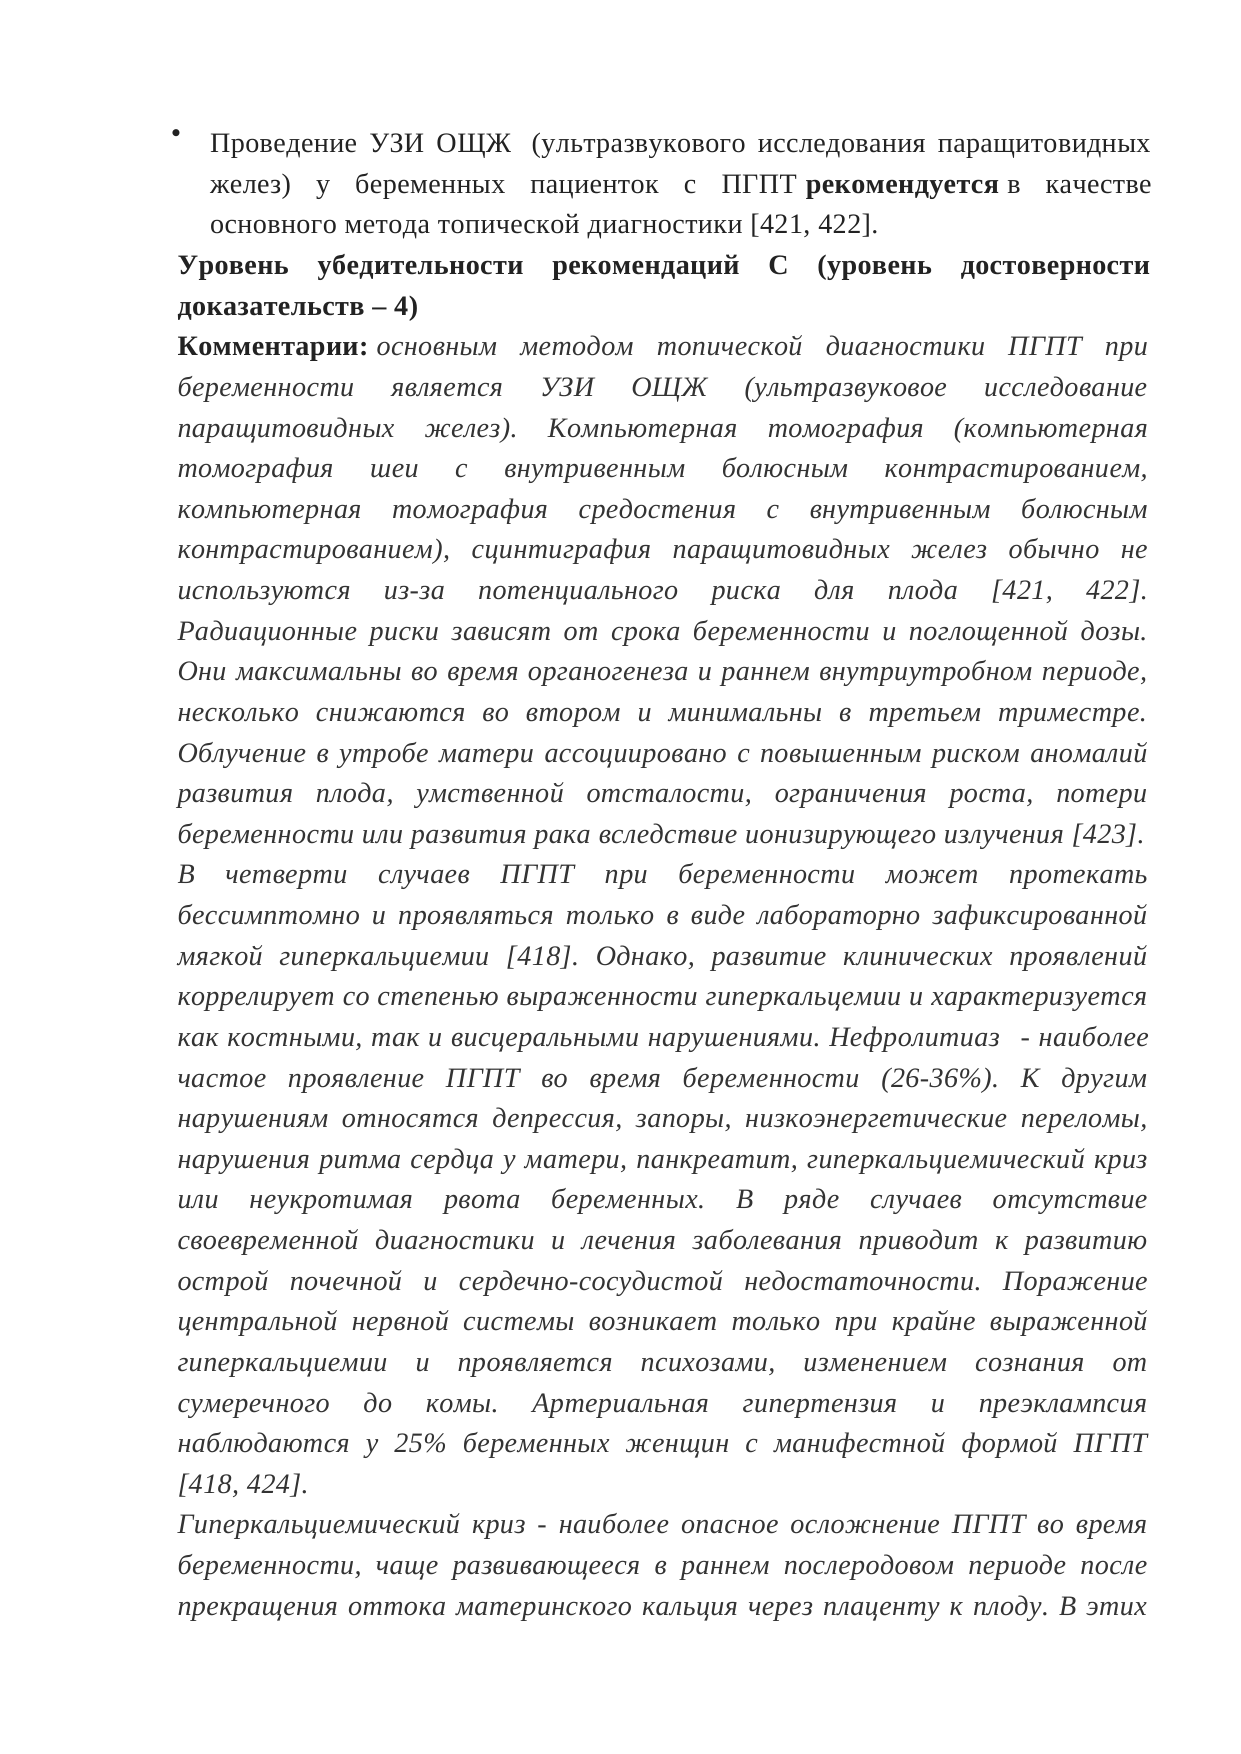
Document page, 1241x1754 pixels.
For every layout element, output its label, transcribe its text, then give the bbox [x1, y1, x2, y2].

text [177, 1499, 1152, 1621]
text Уровень убедительности рекомендаций С (уровень достоверности доказательств – 4) [177, 240, 1152, 321]
text Комментарии: основным методом топической диагностики ПГПТ при беременности является УЗИ ОЩЖ (ультразвуковое исследование паращитовидных желез). Компьютерная томография (компьютерная томография шеи с внутривенным болюсным контрастированием, компьютерная томография средостения с внутривенным болюсным контрастированием), сцинтиграфия паращитовидных желез обычно не используются из-за потенциального риска для плода [421, 422]. Радиационные риски зависят от срока беременности и поглощенной дозы. Они максимальны во время органогенеза и раннем внутриутробном периоде, несколько снижаются во втором и минимальны в третьем триместре. Облучение в утробе матери ассоциировано с повышенным риском аномалий развития плода, умственной отсталости, ограничения роста, потери беременности или развития рака вследствие ионизирующего излучения [423]. [177, 321, 1152, 849]
text В четверти случаев ПГПТ при беременности может протекать бессимптомно и проявляться только в виде лабораторно зафиксированной мягкой гиперкальциемии [418]. Однако, развитие клинических проявлений коррелирует со степенью выраженности гиперкальцемии и характеризуется как костными, так и висцеральными нарушениями. Нефролитиаз - наиболее частое проявление ПГПТ во время беременности (26-36%). К другим нарушениям относятся депрессия, запоры, низкоэнергетические переломы, нарушения ритма сердца у матери, панкреатит, гиперкальциемический криз или неукротимая рвота беременных. В ряде случаев отсутствие своевременной диагностики и лечения заболевания приводит к развитию острой почечной и сердечно-сосудистой недостаточности. Поражение центральной нервной системы возникает только при крайне выраженной гиперкальциемии и проявляется психозами, изменением сознания от сумеречного до комы. Артериальная гипертензия и преэклампсия наблюдаются у 25% беременных женщин с манифестной формой ПГПТ [418, 424]. [177, 849, 1152, 1499]
list Проведение УЗИ ОЩЖ (ультразвукового исследования паращитовидных желез) у беременных пациенток с ПГПТ рекомендуется в качестве основного метода топической диагностики [421, 422]. [172, 118, 1152, 240]
